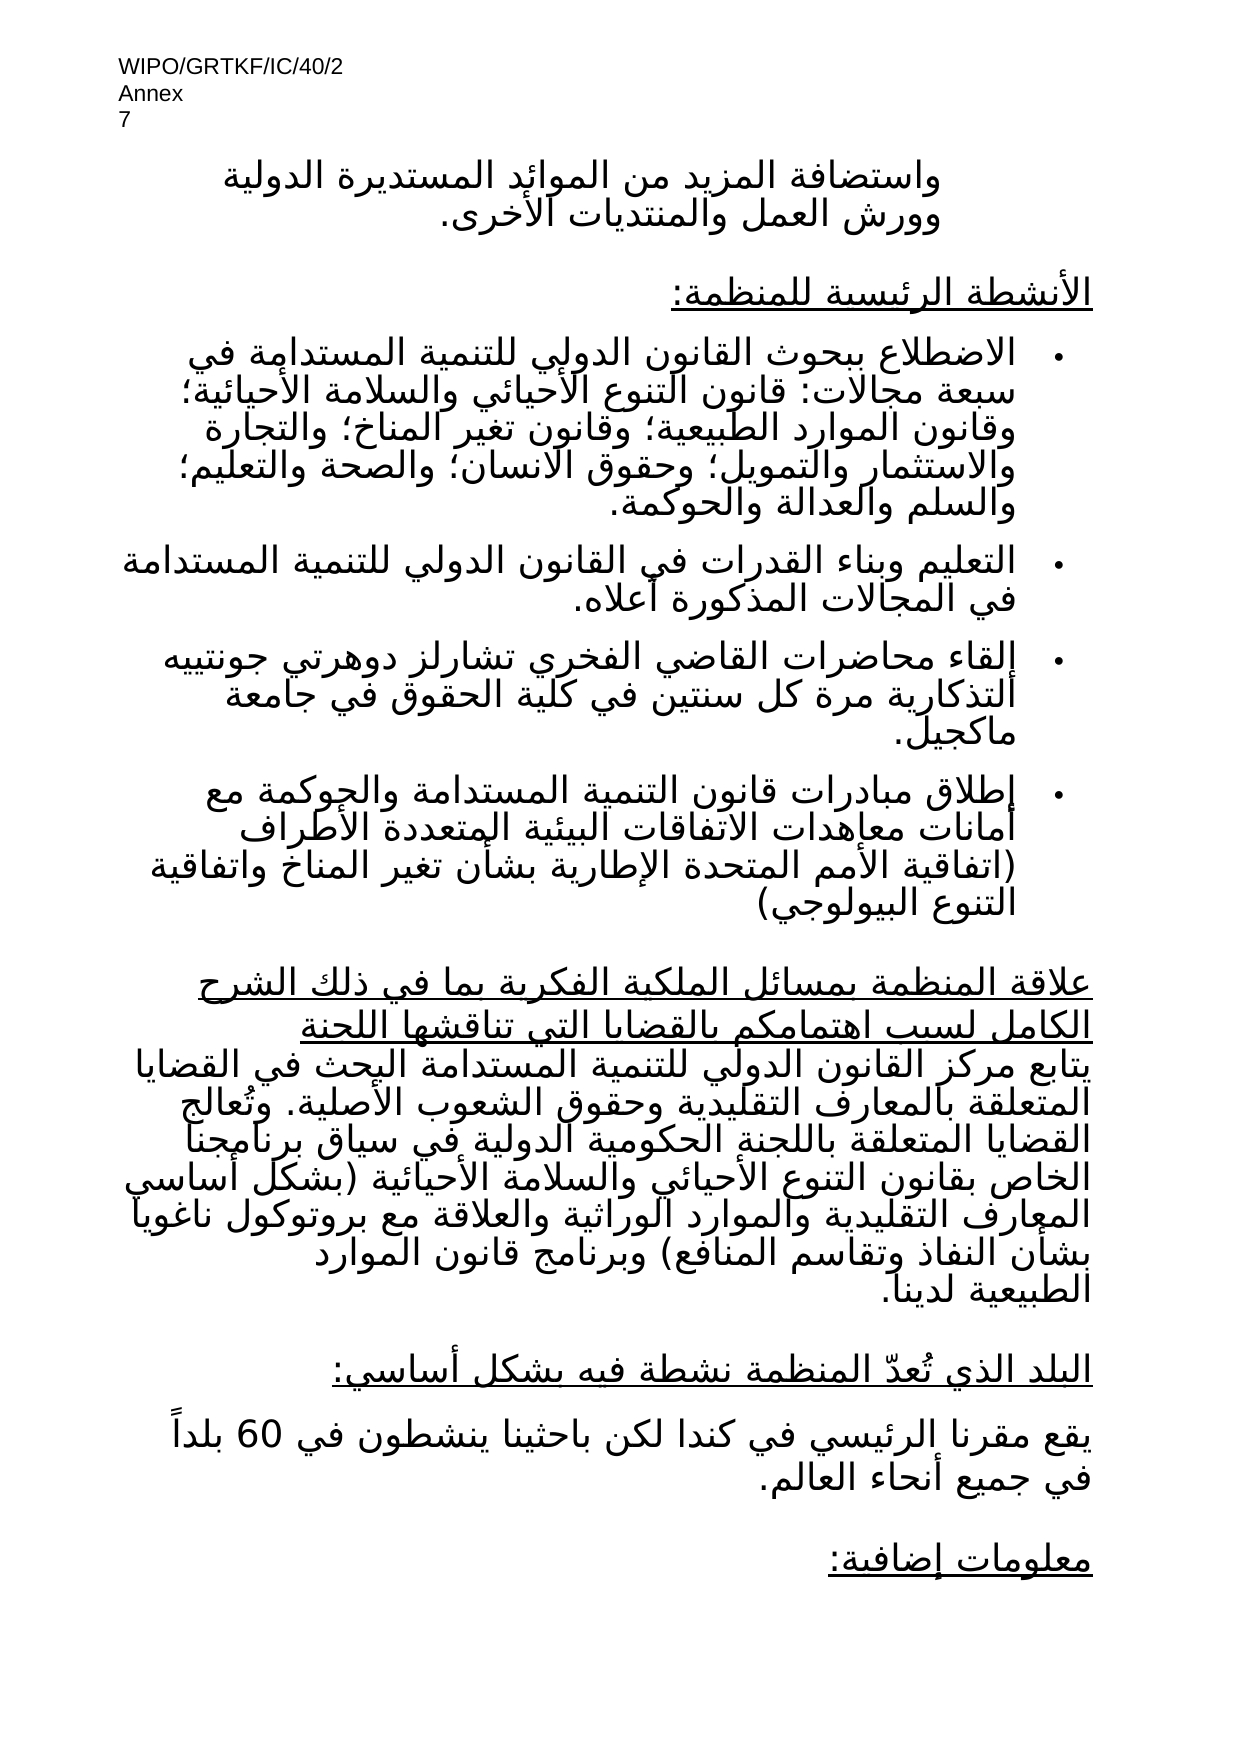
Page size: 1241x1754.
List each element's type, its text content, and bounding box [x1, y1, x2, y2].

text علاقة المنظمة بمسائل الملكية الفكرية بما في ذلك الشرح الكامل لسبب اهتمامكم بالقضايا التي تناقشها اللجنة [118, 961, 1092, 1048]
list إلقاء محاضرات القاضي الفخري تشارلز دوهرتي جونتييه التذكارية مرة كل سنتين في كلية الحقوق في جامعة ماكجيل. [118, 640, 1055, 752]
text البلد الذي تُعدّ المنظمة نشطة فيه بشكل أساسي: [118, 1348, 1092, 1391]
list إطلاق مبادرات قانون التنمية المستدامة والحوكمة مع أمانات معاهدات الاتفاقات البيئية المتعددة الأطراف (اتفاقية الأمم المتحدة الإطارية بشأن تغير المناخ واتفاقية التنوع البيولوجي) [118, 773, 1055, 923]
text الأنشطة الرئيسية للمنظمة: [118, 271, 1092, 315]
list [118, 158, 980, 233]
text يقع مقرنا الرئيسي في كندا لكن باحثينا ينشطون في 60 بلداً في جميع أنحاء العالم. [118, 1412, 1092, 1499]
text يتابع مركز القانون الدولي للتنمية المستدامة البحث في القضايا المتعلقة بالمعارف التقليدية وحقوق الشعوب الأصلية. وتُعالج القضايا المتعلقة باللجنة الحكومية الدولية في سياق برنامجنا الخاص بقانون التنوع الأحيائي والسلامة الأحيائية (بشكل أساسي المعارف التقليدية والموارد الوراثية والعلاقة مع بروتوكول ناغويا بشأن النفاذ وتقاسم المنافع) وبرنامج قانون الموارد الطبيعية لدينا. [118, 1048, 1092, 1310]
list التعليم وبناء القدرات في القانون الدولي للتنمية المستدامة في المجالات المذكورة أعلاه. [118, 544, 1055, 619]
text معلومات إضافية: [118, 1537, 1092, 1581]
list الاضطلاع ببحوث القانون الدولي للتنمية المستدامة في سبعة مجالات: قانون التنوع الأحيائي والسلامة الأحيائية؛ وقانون الموارد الطبيعية؛ وقانون تغير المناخ؛ والتجارة والاستثمار والتمويل؛ وحقوق الانسان؛ والصحة والتعليم؛ والسلم والعدالة والحوكمة. [118, 336, 1055, 523]
